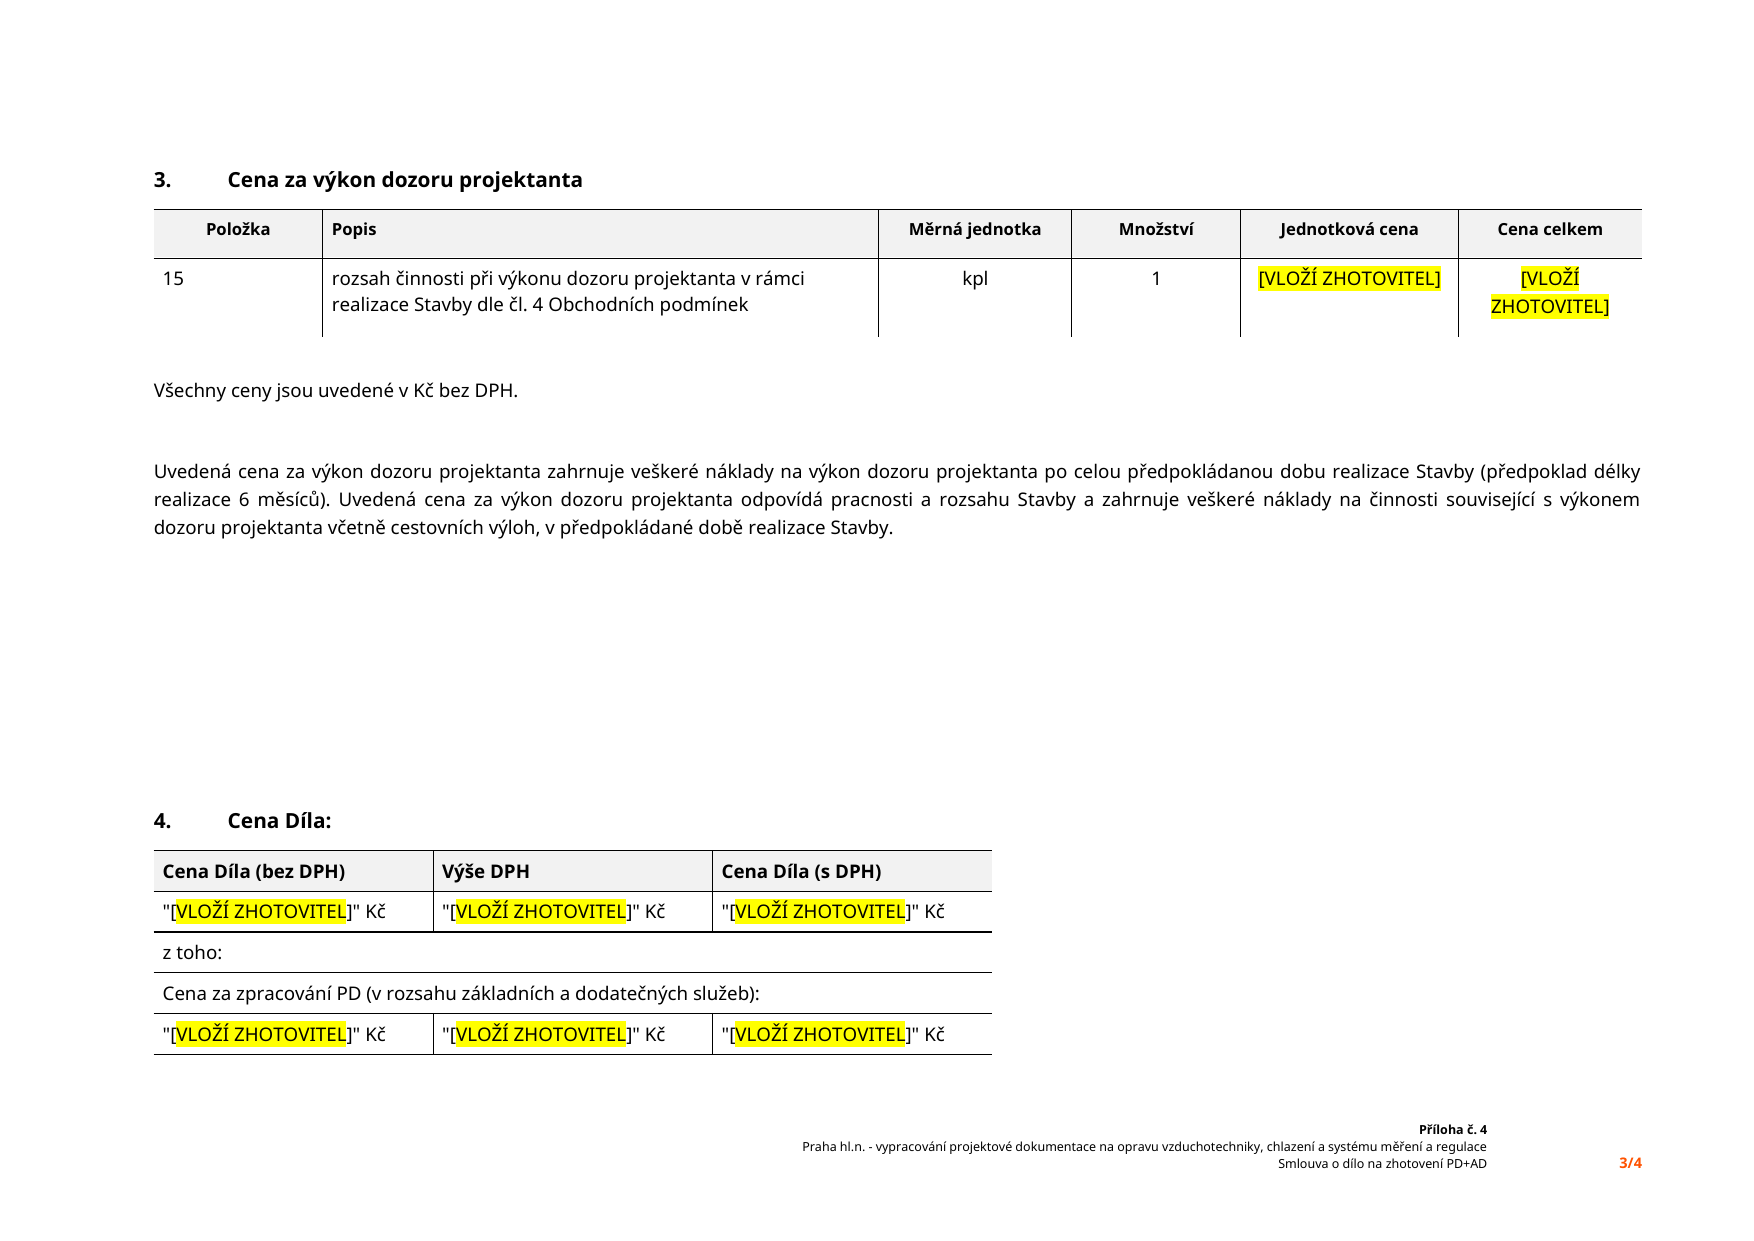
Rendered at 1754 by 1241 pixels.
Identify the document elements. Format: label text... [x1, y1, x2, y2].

table_cell rozsah činnosti při výkonu dozoru projektanta v rámci realizace Stavby dle čl. 4 Obchodních podmínek [323, 259, 878, 337]
text 4. Cena Díla: [153, 806, 1642, 835]
text Uvedená cena za výkon dozoru projektanta zahrnuje veškeré náklady na výkon dozoru projektanta po celou předpokládanou dobu realizace Stavby (předpoklad délky realizace 6 měsíců). Uvedená cena za výkon dozoru projektanta odpovídá pracnosti a rozsahu Stavby a zahrnuje veškeré náklady na činnosti související s výkonem dozoru projektanta včetně cestovních výloh, v předpokládané době realizace Stavby. [153, 458, 1642, 540]
table_cell 15 [154, 259, 322, 337]
table_header Cena Díla (bez DPH) [154, 851, 433, 891]
table_cell "[VLOŽÍ ZHOTOVITEL]" Kč [713, 892, 992, 931]
table_cell "[VLOŽÍ ZHOTOVITEL]" Kč [154, 1014, 433, 1054]
table_header Cena Díla (s DPH) [713, 851, 992, 891]
table_cell "[VLOŽÍ ZHOTOVITEL]" Kč [434, 892, 712, 931]
table_cell "[VLOŽÍ ZHOTOVITEL]" Kč [434, 1014, 712, 1054]
table_cell Cena za zpracování PD (v rozsahu základních a dodatečných služeb): [154, 973, 992, 1013]
text Všechny ceny jsou uvedené v Kč bez DPH. [153, 377, 1642, 403]
table_header Jednotková cena [1241, 210, 1458, 257]
table_header Cena celkem [1459, 210, 1642, 257]
table_cell kpl [879, 259, 1071, 337]
table_header Popis [323, 210, 878, 257]
table_cell [VLOŽÍ ZHOTOVITEL] [1459, 259, 1642, 337]
text 3. Cena za výkon dozoru projektanta [153, 165, 1642, 194]
table_cell [VLOŽÍ ZHOTOVITEL] [1241, 259, 1458, 337]
table_cell 1 [1072, 259, 1240, 337]
table_cell z toho: [154, 933, 992, 972]
table_header Výše DPH [434, 851, 712, 891]
table_header Položka [154, 210, 322, 257]
table_cell "[VLOŽÍ ZHOTOVITEL]" Kč [154, 892, 433, 931]
table_header Měrná jednotka [879, 210, 1071, 257]
table_header Množství [1072, 210, 1240, 257]
table_cell "[VLOŽÍ ZHOTOVITEL]" Kč [713, 1014, 992, 1054]
